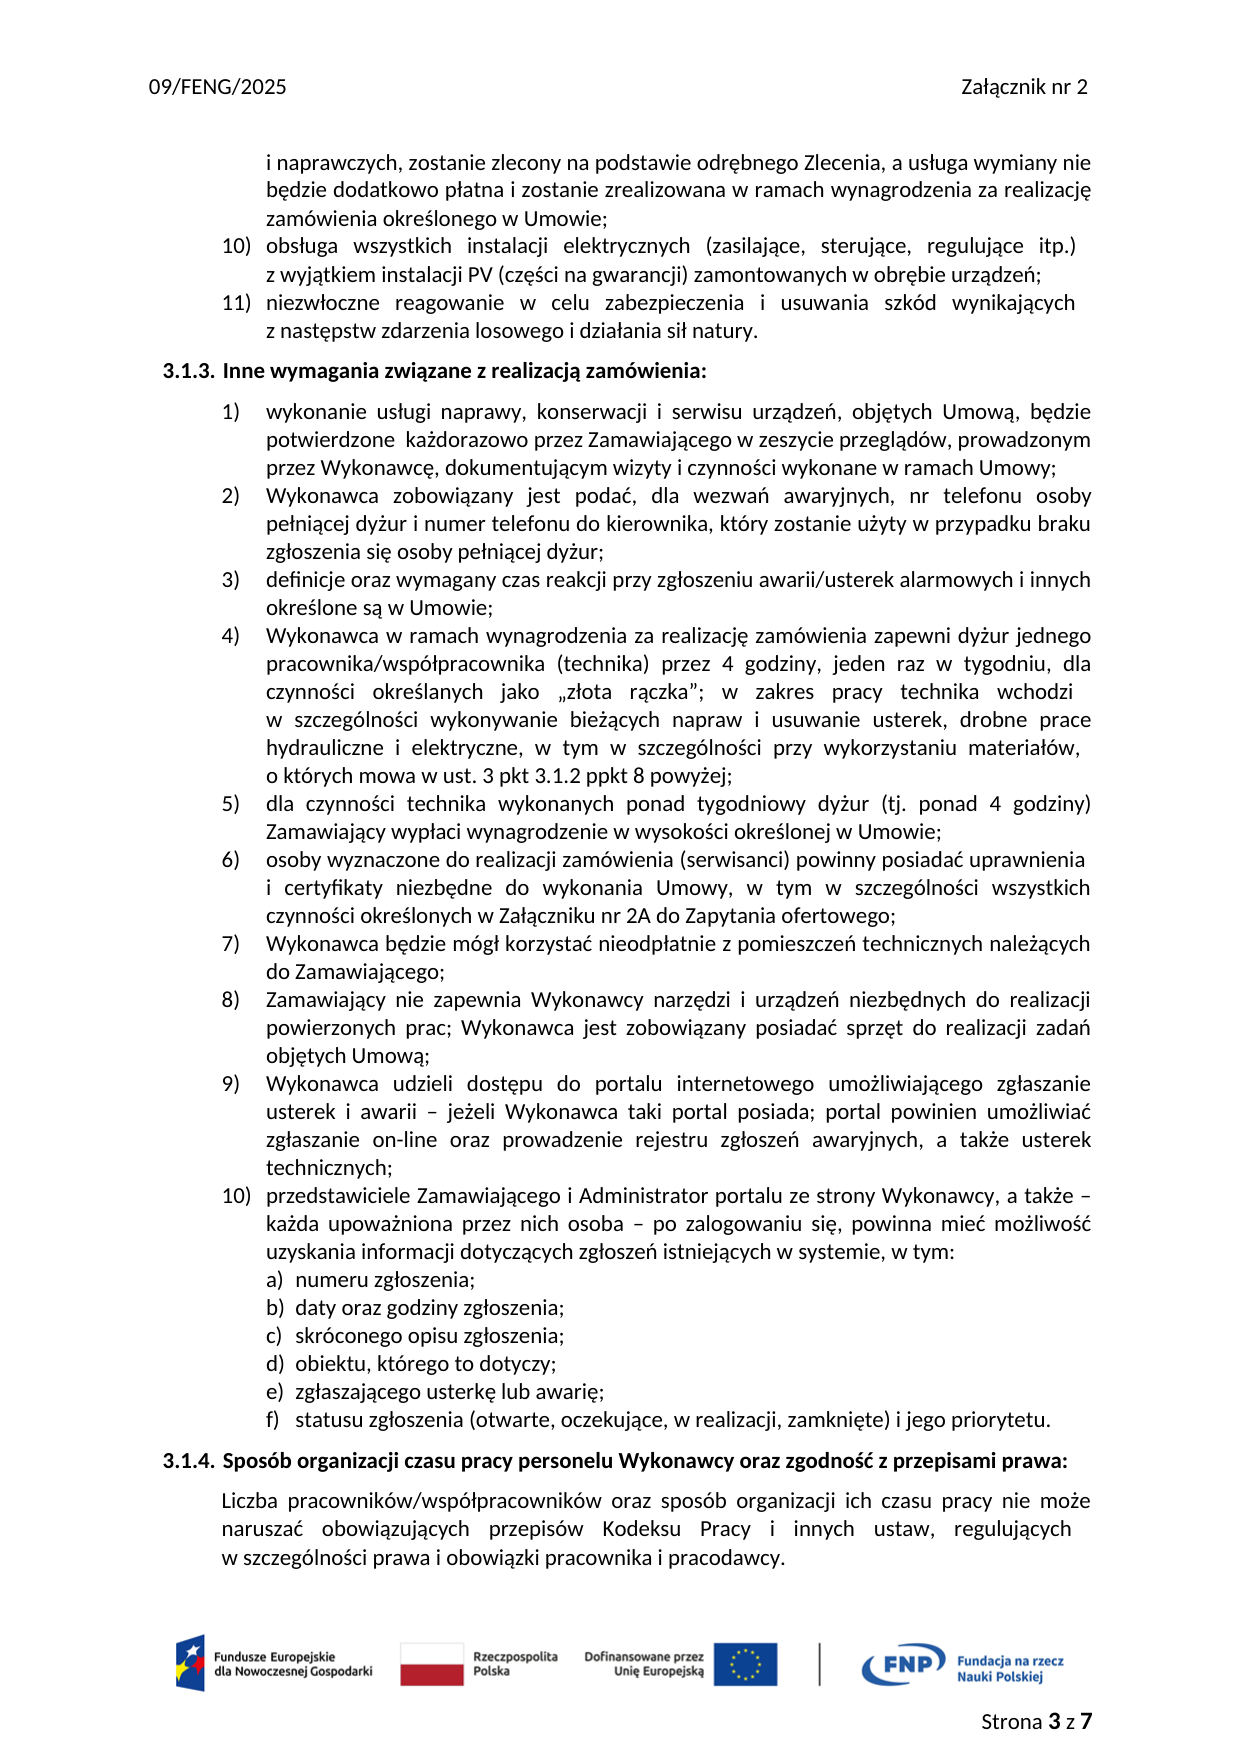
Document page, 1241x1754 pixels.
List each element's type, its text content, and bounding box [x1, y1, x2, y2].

list Zamawiający nie zapewnia Wykonawcy narzędzi i urządzeń niezbędnych do realizacji powierzonych prac; Wykonawca jest zobowiązany posiadać sprzęt do realizacji zadań objętych Umową; [221, 985, 1093, 1069]
list definicje oraz wymagany czas reakcji przy zgłoszeniu awarii/usterek alarmowych i innych określone są w Umowie; [221, 565, 1093, 621]
list Wykonawca będzie mógł korzystać nieodpłatnie z pomieszczeń technicznych należących do Zamawiającego; [221, 929, 1093, 985]
list Sposób organizacji czasu pracy personelu Wykonawcy oraz zgodność z przepisami prawa: [162, 1446, 1093, 1474]
list Inne wymagania związane z realizacją zamówienia: [162, 356, 1093, 384]
list dla czynności technika wykonanych ponad tygodniowy dyżur (tj. ponad 4 godziny) Zamawiający wypłaci wynagrodzenie w wysokości określonej w Umowie; [221, 789, 1093, 845]
list niezwłoczne reagowanie w celu zabezpieczenia i usuwania szkód wynikających z następstw zdarzenia losowego i działania sił natury. [221, 288, 1093, 344]
list skróconego opisu zgłoszenia; [251, 1321, 1093, 1349]
list Wykonawca zobowiązany jest podać, dla wezwań awaryjnych, nr telefonu osoby pełniącej dyżur i numer telefonu do kierownika, który zostanie użyty w przypadku braku zgłoszenia się osoby pełniącej dyżur; [221, 481, 1093, 565]
list zgłaszającego usterkę lub awarię; [251, 1377, 1093, 1406]
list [221, 148, 1093, 232]
text Liczba pracowników/współpracowników oraz sposób organizacji ich czasu pracy nie może naruszać obowiązujących przepisów Kodeksu Pracy i innych ustaw, regulujących w szczególności prawa i obowiązki pracownika i pracodawcy. [221, 1487, 1093, 1571]
list numeru zgłoszenia; [251, 1265, 1093, 1293]
list statusu zgłoszenia (otwarte, oczekujące, w realizacji, zamknięte) i jego priorytetu. [251, 1406, 1093, 1433]
picture [162, 1620, 1078, 1706]
list przedstawiciele Zamawiającego i Administrator portalu ze strony Wykonawcy, a także – każda upoważniona przez nich osoba – po zalogowaniu się, powinna mieć możliwość uzyskania informacji dotyczących zgłoszeń istniejących w systemie, w tym: [221, 1181, 1093, 1265]
list osoby wyznaczone do realizacji zamówienia (serwisanci) powinny posiadać uprawnienia i certyfikaty niezbędne do wykonania Umowy, w tym w szczególności wszystkich czynności określonych w Załączniku nr 2A do Zapytania ofertowego; [221, 845, 1093, 929]
list wykonanie usługi naprawy, konserwacji i serwisu urządzeń, objętych Umową, będzie potwierdzone każdorazowo przez Zamawiającego w zeszycie przeglądów, prowadzonym przez Wykonawcę, dokumentującym wizyty i czynności wykonane w ramach Umowy; [221, 397, 1093, 481]
list Wykonawca udzieli dostępu do portalu internetowego umożliwiającego zgłaszanie usterek i awarii – jeżeli Wykonawca taki portal posiada; portal powinien umożliwiać zgłaszanie on-line oraz prowadzenie rejestru zgłoszeń awaryjnych, a także usterek technicznych; [221, 1069, 1093, 1181]
list obiektu, którego to dotyczy; [251, 1349, 1093, 1377]
list daty oraz godziny zgłoszenia; [251, 1293, 1093, 1321]
list Wykonawca w ramach wynagrodzenia za realizację zamówienia zapewni dyżur jednego pracownika/współpracownika (technika) przez 4 godziny, jeden raz w tygodniu, dla czynności określanych jako „złota rączka”; w zakres pracy technika wchodzi w szczególności wykonywanie bieżących napraw i usuwanie usterek, drobne prace hydrauliczne i elektryczne, w tym w szczególności przy wykorzystaniu materiałów, o których mowa w ust. 3 pkt 3.1.2 ppkt 8 powyżej; [221, 621, 1093, 789]
list obsługa wszystkich instalacji elektrycznych (zasilające, sterujące, regulujące itp.) z wyjątkiem instalacji PV (części na gwarancji) zamontowanych w obrębie urządzeń; [221, 232, 1093, 288]
